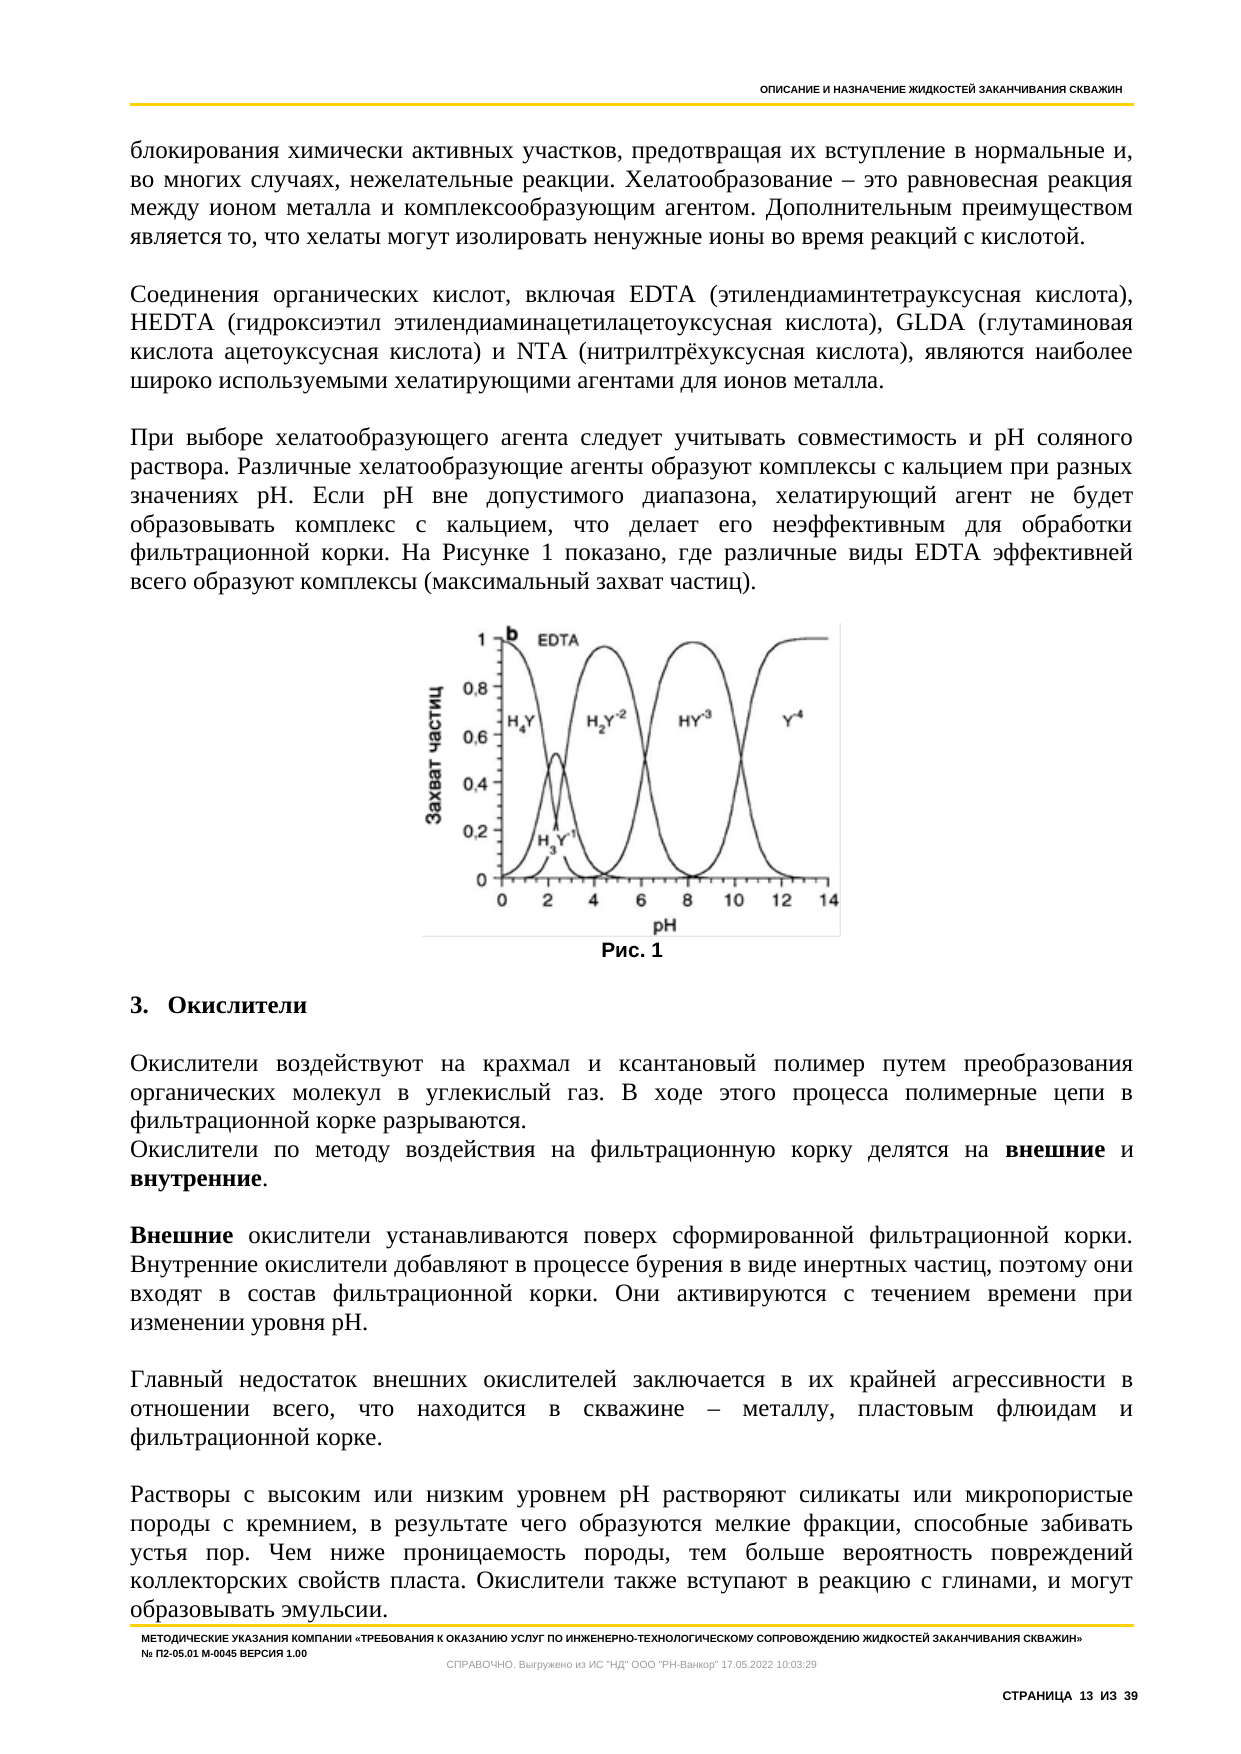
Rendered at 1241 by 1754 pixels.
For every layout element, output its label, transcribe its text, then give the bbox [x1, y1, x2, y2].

list Окислители [130, 991, 1134, 1019]
text Внешние окислители устанавливаются поверх сформированной фильтрационной корки. Внутренние окислители добавляют в процессе бурения в виде инертных частиц, поэтому они входят в состав фильтрационной корки. Они активируются с течением времени при изменении уровня pH. [130, 1221, 1134, 1336]
text Главный недостаток внешних окислителей заключается в их крайней агрессивности в отношении всего, что находится в скважине – металлу, пластовым флюидам и фильтрационной корке. [130, 1364, 1134, 1451]
text Окислители воздействуют на крахмал и ксантановый полимер путем преобразования органических молекул в углекислый газ. В ходе этого процесса полимерные цепи в фильтрационной корке разрываются. [130, 1048, 1134, 1134]
text Растворы с высоким или низким уровнем pH растворяют силикаты или микропористые породы с кремнием, в результате чего образуются мелкие фракции, способные забивать устья пор. Чем ниже проницаемость породы, тем больше вероятность повреждений коллекторских свойств пласта. Окислители также вступают в реакцию с глинами, и могут образовывать эмульсии. [130, 1479, 1134, 1623]
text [130, 135, 1134, 250]
picture [421, 623, 842, 938]
text Рис. 1 [130, 938, 1134, 962]
text При выборе хелатообразующего агента следует учитывать совместимость и pH соляного раствора. Различные хелатообразующие агенты образуют комплексы с кальцием при разных значениях pH. Если pH вне допустимого диапазона, хелатирующий агент не будет образовывать комплекс с кальцием, что делает его неэффективным для обработки фильтрационной корки. На Рисунке 1 показано, где различные виды EDTA эффективней всего образуют комплексы (максимальный захват частиц). [130, 422, 1134, 595]
text Окислители по методу воздействия на фильтрационную корку делятся на внешние и внутренние. [130, 1134, 1134, 1192]
text Соединения органических кислот, включая EDTA (этилендиаминтетрауксусная кислота), HEDTA (гидроксиэтил этилендиаминацетилацетоуксусная кислота), GLDA (глутаминовая кислота ацетоуксусная кислота) и NTA (нитрилтрёхуксусная кислота), являются наиболее широко используемыми хелатирующими агентами для ионов металла. [130, 279, 1134, 394]
